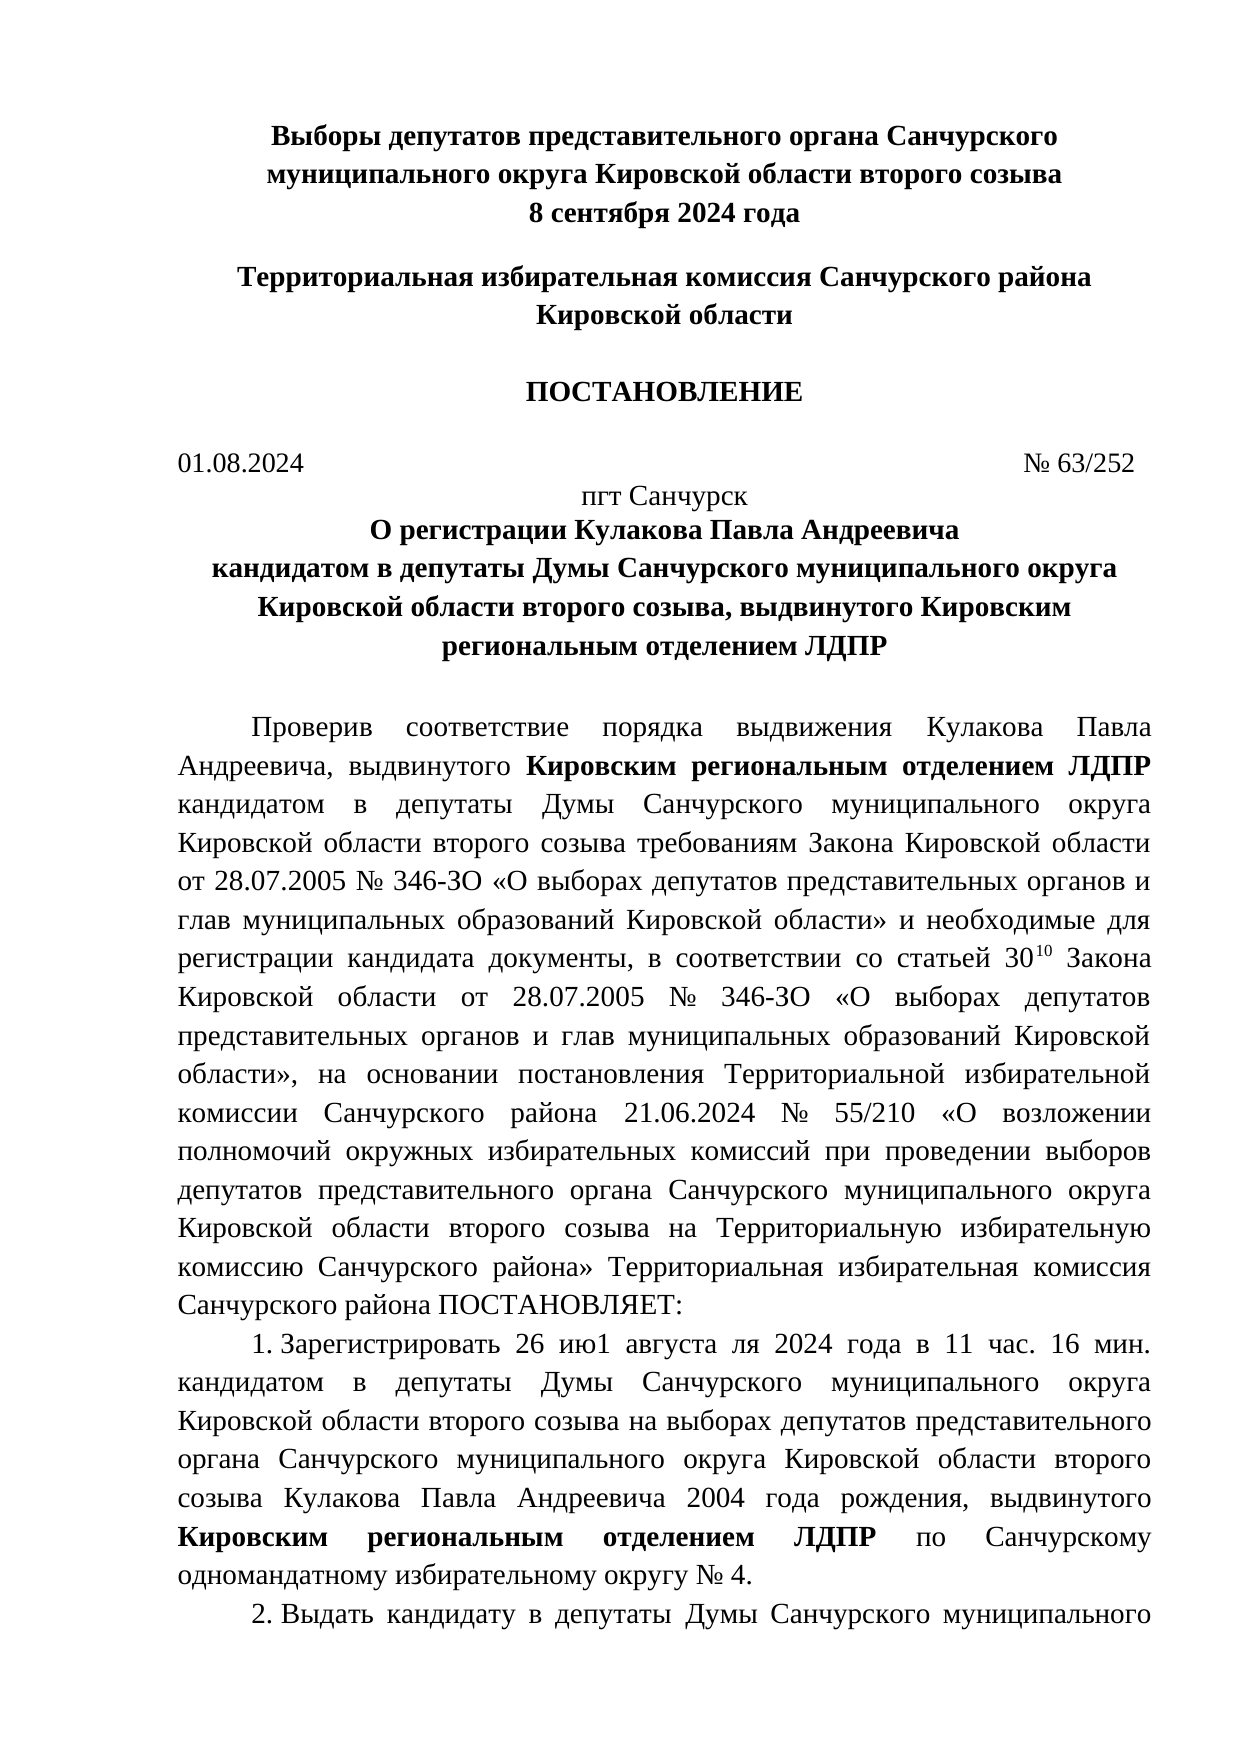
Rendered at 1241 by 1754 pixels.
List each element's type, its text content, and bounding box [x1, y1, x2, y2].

text Проверив соответствие порядка выдвижения Кулакова Павла Андреевича, выдвинутого Кировским региональным отделением ЛДПР кандидатом в депутаты Думы Санчурского муниципального округа Кировской области второго созыва требованиям Закона Кировской области от 28.07.2005 № 346-ЗО «О выборах депутатов представительных органов и глав муниципальных образований Кировской области» и необходимые для регистрации кандидата документы, в соответствии со статьей 3010 Закона Кировской области от 28.07.2005 № 346-ЗО «О выборах депутатов представительных органов и глав муниципальных образований Кировской области», на основании постановления Территориальной избирательной комиссии Санчурского района 21.06.2024 № 55/210 «О возложении полномочий окружных избирательных комиссий при проведении выборов депутатов представительного органа Санчурского муниципального округа Кировской области второго созыва на Территориальную избирательную комиссию Санчурского района» Территориальная избирательная комиссия Санчурского района ПОСТАНОВЛЯЕТ: [177, 709, 1152, 1321]
text 1. Зарегистрировать 26 ию1 августа ля 2024 года в 11 час. 16 мин. кандидатом в депутаты Думы Санчурского муниципального округа Кировской области второго созыва на выборах депутатов представительного органа Санчурского муниципального округа Кировской области второго созыва Кулакова Павла Андреевича 2004 года рождения, выдвинутого Кировским региональным отделением ЛДПР по Санчурскому одномандатному избирательному округу № 4. [177, 1326, 1152, 1591]
text О регистрации Кулакова Павла Андреевича [177, 512, 1152, 546]
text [177, 1596, 1152, 1629]
text Территориальная избирательная комиссия Санчурского района Кировской области [177, 259, 1152, 331]
text Выборы депутатов представительного органа Санчурского муниципального округа Кировской области второго созыва [177, 118, 1152, 190]
text пгт Санчурск [177, 478, 1152, 512]
text кандидатом в депутаты Думы Санчурского муниципального округа Кировской области второго созыва, выдвинутого Кировским региональным отделением ЛДПР [177, 551, 1152, 661]
text ПОСТАНОВЛЕНИЕ [177, 374, 1152, 408]
text 8 сентября 2024 года [177, 195, 1152, 229]
text 01.08.2024 № 63/252 [177, 446, 1152, 478]
